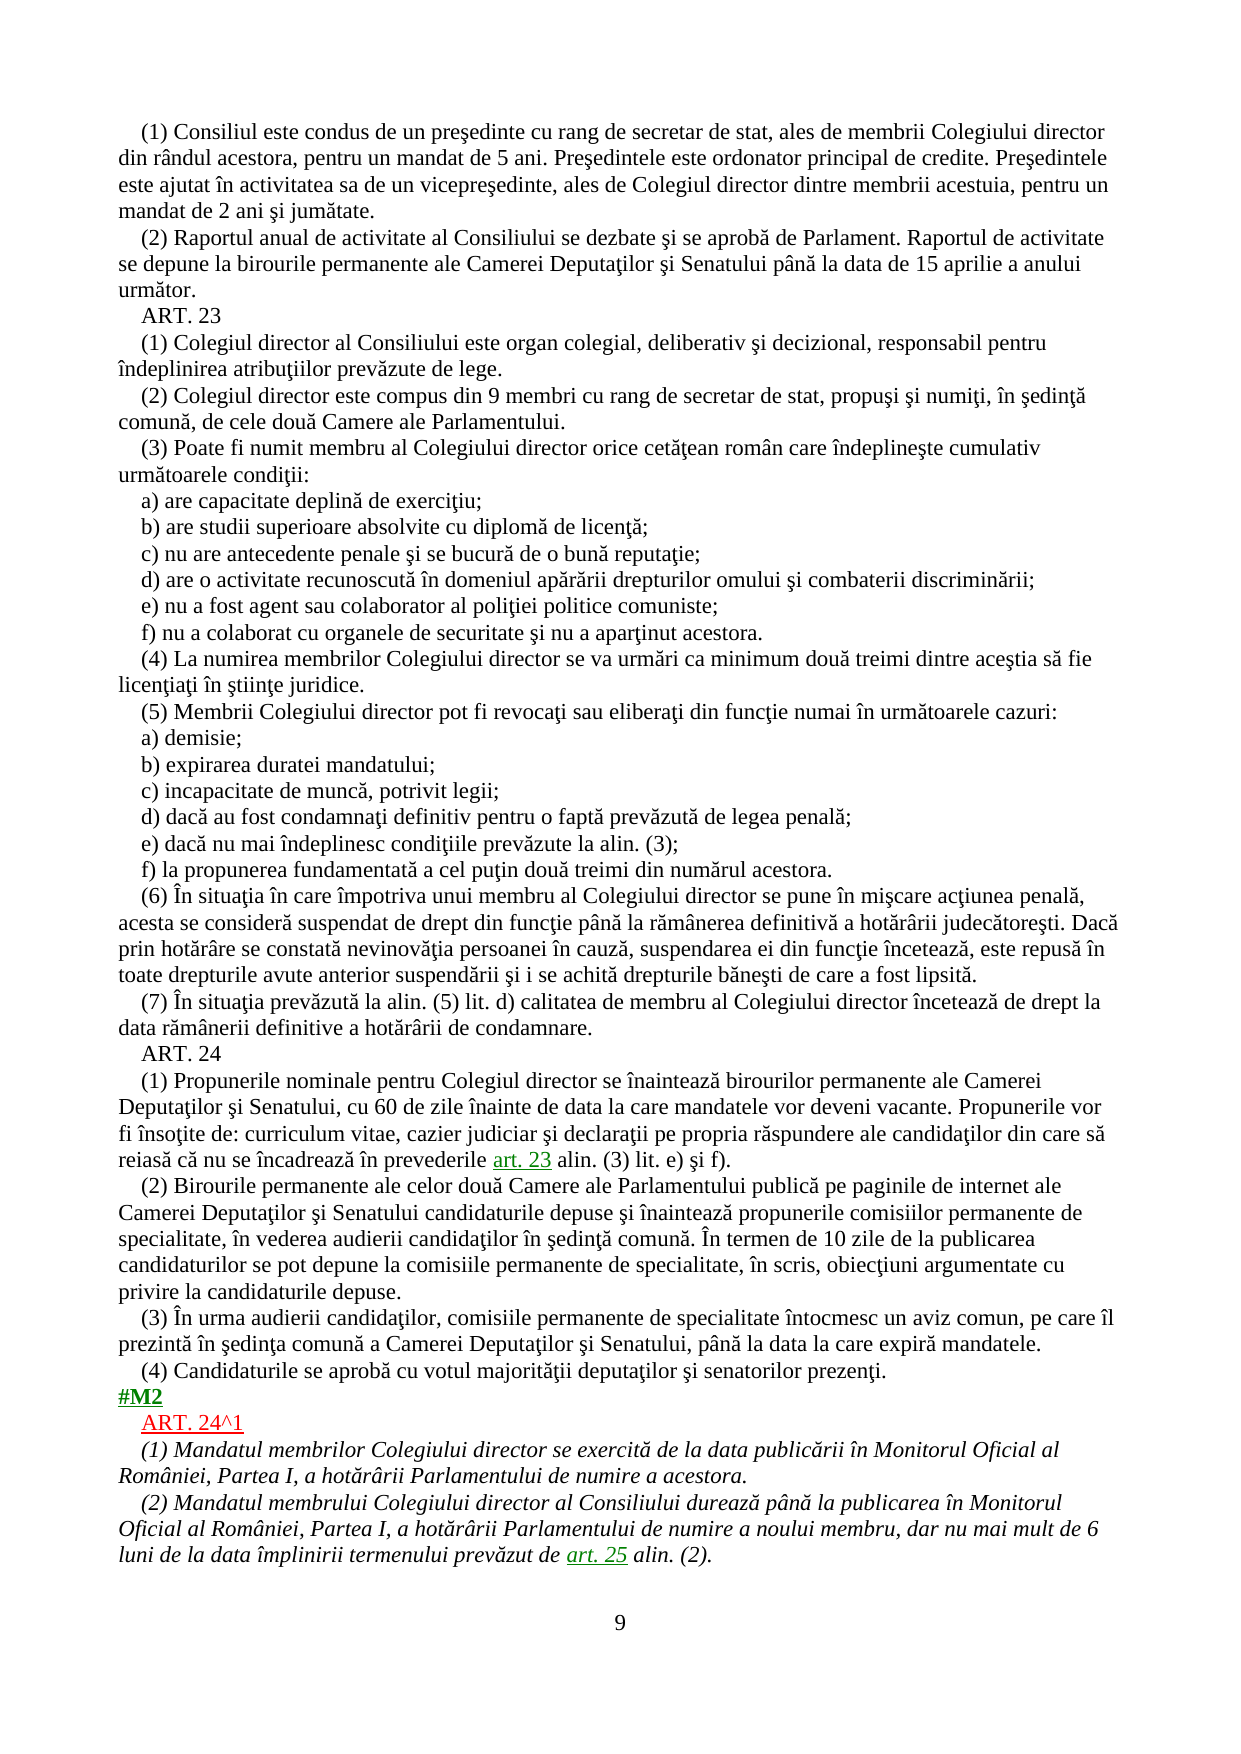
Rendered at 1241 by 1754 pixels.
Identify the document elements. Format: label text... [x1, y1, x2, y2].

text f) nu a colaborat cu organele de securitate şi nu a aparţinut acestora. [118, 619, 1122, 645]
text d) dacă au fost condamnaţi definitiv pentru o faptă prevăzută de legea penală; [118, 803, 1122, 830]
text c) nu are antecedente penale şi se bucură de o bună reputaţie; [118, 540, 1122, 566]
text (4) Candidaturile se aprobă cu votul majorităţii deputaţilor şi senatorilor prezenţi. [118, 1357, 1122, 1383]
text (3) Poate fi numit membru al Colegiului director orice cetăţean român care îndeplineşte cumulativ următoarele condiţii: [118, 434, 1122, 487]
text (4) La numirea membrilor Colegiului director se va urmări ca minimum două treimi dintre aceştia să fie licenţiaţi în ştiinţe juridice. [118, 645, 1122, 698]
text (2) Mandatul membrului Colegiului director al Consiliului durează până la publicarea în Monitorul Oficial al României, Partea I, a hotărârii Parlamentului de numire a noului membru, dar nu mai mult de 6 luni de la data împlinirii termenului prevăzut de art. 25 alin. (2). [118, 1488, 1122, 1568]
text (2) Raportul anual de activitate al Consiliului se dezbate şi se aprobă de Parlament. Raportul de activitate se depune la birourile permanente ale Camerei Deputaţilor şi Senatului până la data de 15 aprilie a anului următor. [118, 223, 1122, 303]
text ART. 24 [118, 1041, 1122, 1067]
text e) nu a fost agent sau colaborator al poliţiei politice comuniste; [118, 592, 1122, 619]
text b) expirarea duratei mandatului; [118, 751, 1122, 777]
text (7) În situaţia prevăzută la alin. (5) lit. d) calitatea de membru al Colegiului director încetează de drept la data rămânerii definitive a hotărârii de condamnare. [118, 988, 1122, 1041]
text d) are o activitate recunoscută în domeniul apărării drepturilor omului şi combaterii discriminării; [118, 566, 1122, 592]
text (6) În situaţia în care împotriva unui membru al Colegiului director se pune în mişcare acţiunea penală, acesta se consideră suspendat de drept din funcţie până la rămânerea definitivă a hotărârii judecătoreşti. Dacă prin hotărâre se constată nevinovăţia persoanei în cauză, suspendarea ei din funcţie încetează, este repusă în toate drepturile avute anterior suspendării şi i se achită drepturile băneşti de care a fost lipsită. [118, 882, 1122, 988]
text e) dacă nu mai îndeplinesc condiţiile prevăzute la alin. (3); [118, 830, 1122, 856]
text a) demisie; [118, 724, 1122, 751]
text f) la propunerea fundamentată a cel puţin două treimi din numărul acestora. [118, 856, 1122, 882]
text #M2 [118, 1383, 1122, 1409]
text (1) Consiliul este condus de un preşedinte cu rang de secretar de stat, ales de membrii Colegiului director din rândul acestora, pentru un mandat de 5 ani. Preşedintele este ordonator principal de credite. Preşedintele este ajutat în activitatea sa de un vicepreşedinte, ales de Colegiul director dintre membrii acestuia, pentru un mandat de 2 ani şi jumătate. [118, 118, 1122, 223]
text ART. 24^1 [118, 1409, 1122, 1436]
text (3) În urma audierii candidaţilor, comisiile permanente de specialitate întocmesc un aviz comun, pe care îl prezintă în şedinţa comună a Camerei Deputaţilor şi Senatului, până la data la care expiră mandatele. [118, 1304, 1122, 1357]
text (1) Mandatul membrilor Colegiului director se exercită de la data publicării în Monitorul Oficial al României, Partea I, a hotărârii Parlamentului de numire a acestora. [118, 1436, 1122, 1488]
text c) incapacitate de muncă, potrivit legii; [118, 777, 1122, 803]
text (1) Propunerile nominale pentru Colegiul director se înaintează birourilor permanente ale Camerei Deputaţilor şi Senatului, cu 60 de zile înainte de data la care mandatele vor deveni vacante. Propunerile vor fi însoţite de: curriculum vitae, cazier judiciar şi declaraţii pe propria răspundere ale candidaţilor din care să reiasă că nu se încadrează în prevederile art. 23 alin. (3) lit. e) şi f). [118, 1067, 1122, 1172]
text (5) Membrii Colegiului director pot fi revocaţi sau eliberaţi din funcţie numai în următoarele cazuri: [118, 698, 1122, 724]
text b) are studii superioare absolvite cu diplomă de licenţă; [118, 513, 1122, 540]
text (1) Colegiul director al Consiliului este organ colegial, deliberativ şi decizional, responsabil pentru îndeplinirea atribuţiilor prevăzute de lege. [118, 329, 1122, 382]
text a) are capacitate deplină de exerciţiu; [118, 487, 1122, 513]
text (2) Birourile permanente ale celor două Camere ale Parlamentului publică pe paginile de internet ale Camerei Deputaţilor şi Senatului candidaturile depuse şi înaintează propunerile comisiilor permanente de specialitate, în vederea audierii candidaţilor în şedinţă comună. În termen de 10 zile de la publicarea candidaturilor se pot depune la comisiile permanente de specialitate, în scris, obiecţiuni argumentate cu privire la candidaturile depuse. [118, 1172, 1122, 1304]
text (2) Colegiul director este compus din 9 membri cu rang de secretar de stat, propuşi şi numiţi, în şedinţă comună, de cele două Camere ale Parlamentului. [118, 382, 1122, 434]
text ART. 23 [118, 303, 1122, 329]
